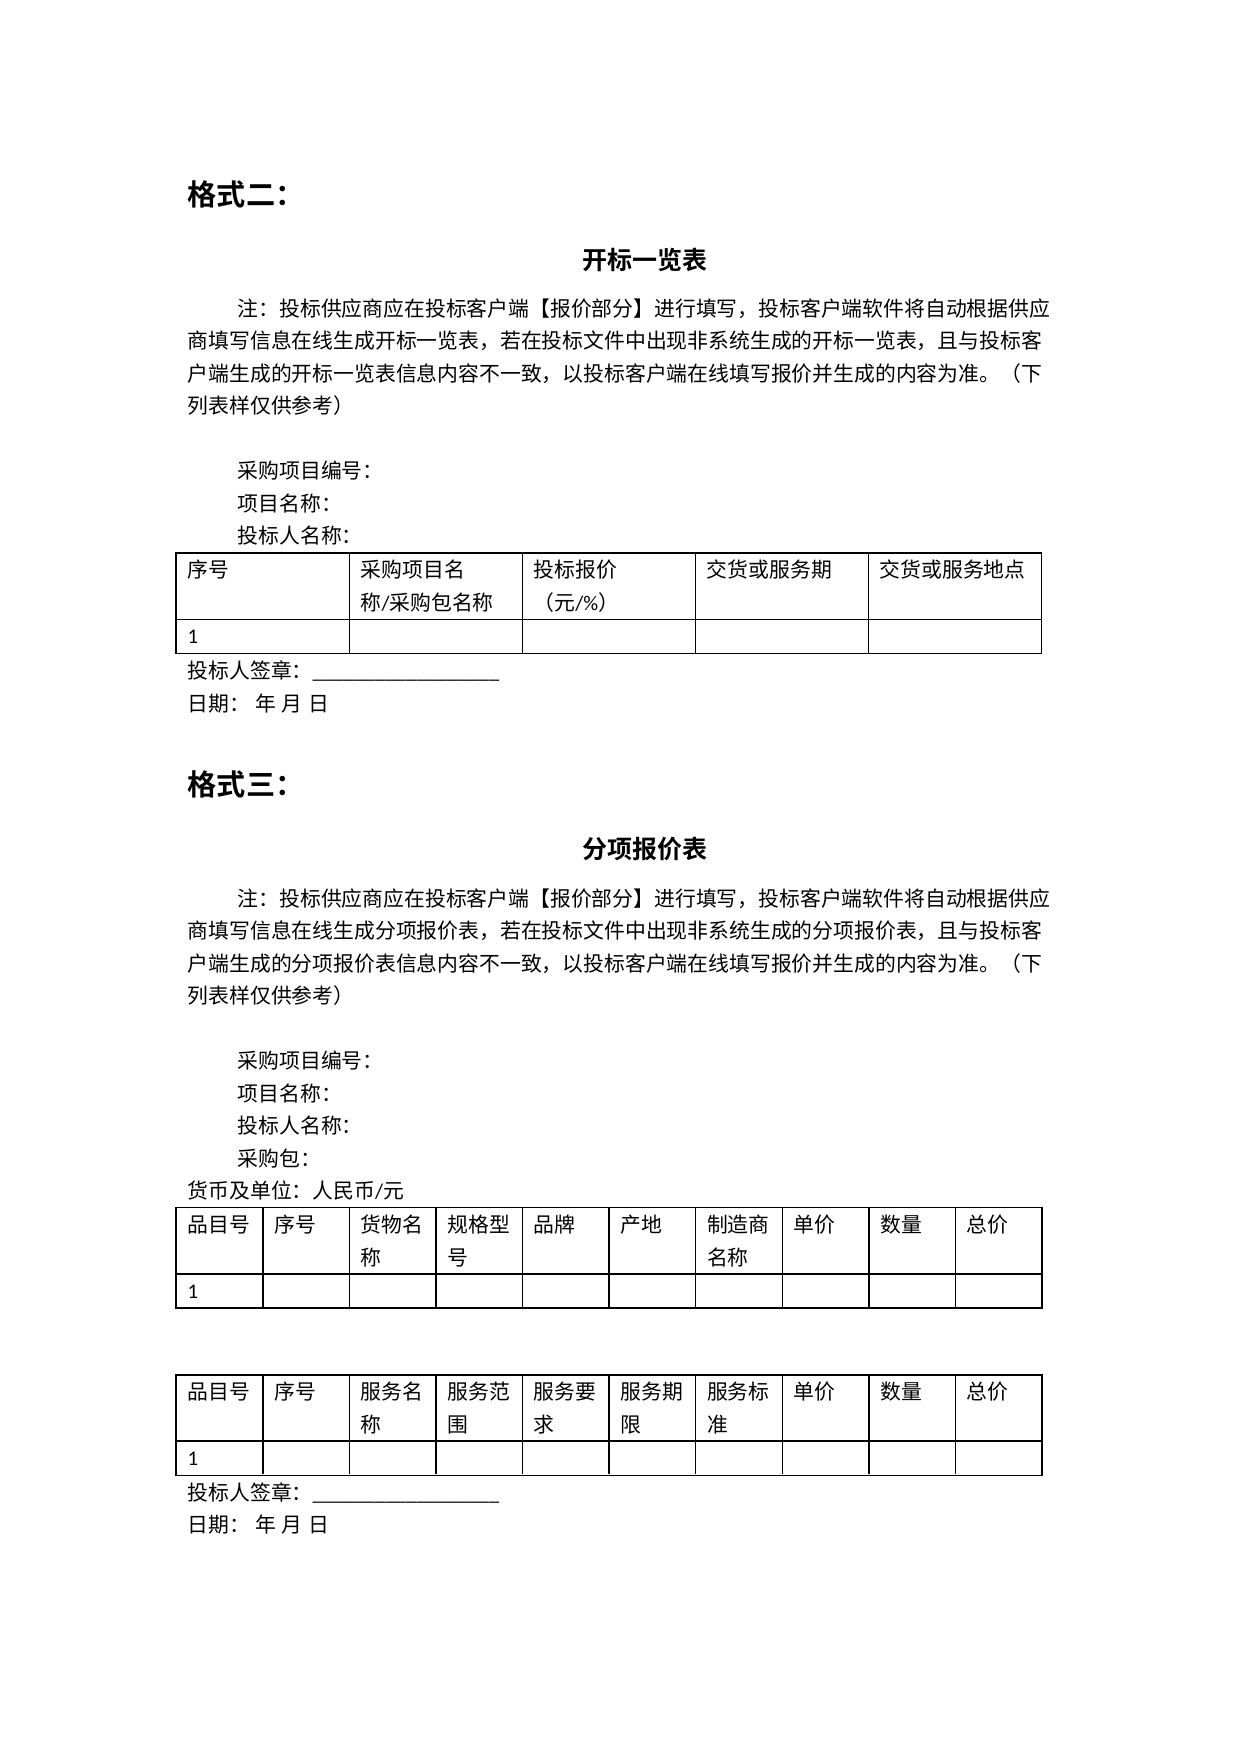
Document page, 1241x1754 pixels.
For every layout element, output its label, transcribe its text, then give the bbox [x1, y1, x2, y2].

table_header 服务期限 [610, 1376, 695, 1440]
table_header 品目号 [177, 1208, 262, 1273]
table_cell 1 [177, 1275, 262, 1307]
table_cell [610, 1442, 695, 1474]
table_header 制造商名称 [696, 1208, 782, 1273]
table_cell 1 [177, 620, 349, 653]
text 项目名称： [187, 1077, 1053, 1109]
table_cell [264, 1442, 349, 1474]
text 投标人名称： [187, 519, 1053, 552]
table_header 采购项目名称/采购包名称 [350, 554, 522, 618]
table_header 服务名称 [350, 1376, 435, 1440]
text 注：投标供应商应在投标客户端【报价部分】进行填写，投标客户端软件将自动根据供应商填写信息在线生成开标一览表，若在投标文件中出现非系统生成的开标一览表，且与投标客户端生成的开标一览表信息内容不一致，以投标客户端在线填写报价并生成的内容为准。（下列表样仅供参考） [187, 292, 1053, 454]
table_header 交货或服务地点 [869, 554, 1041, 618]
table_header 序号 [264, 1376, 349, 1440]
text 日期： 年 月 日 [187, 687, 1053, 719]
table_cell [350, 1275, 435, 1307]
table_cell [783, 1275, 868, 1307]
table_cell [523, 620, 695, 653]
table_cell [523, 1275, 608, 1307]
table_header 单价 [783, 1376, 868, 1440]
text 格式三： [187, 752, 1053, 817]
table_header 规格型号 [437, 1208, 522, 1273]
text 采购项目编号： [187, 1044, 1053, 1077]
table_header 交货或服务期 [696, 554, 868, 618]
table_cell [350, 1442, 435, 1474]
table_cell [783, 1442, 868, 1474]
table_cell [696, 620, 868, 653]
text 采购包： [187, 1142, 1053, 1174]
table_header 品牌 [523, 1208, 608, 1273]
text 项目名称： [187, 487, 1053, 519]
table_header 数量 [870, 1376, 955, 1440]
table_cell [437, 1442, 522, 1474]
table_header 总价 [956, 1376, 1041, 1440]
table_header 产地 [610, 1208, 695, 1273]
text 开标一览表 [187, 227, 1053, 292]
text 日期： 年 月 日 [187, 1508, 1053, 1541]
table_cell [350, 620, 522, 653]
table_header 货物名称 [350, 1208, 435, 1273]
table_header 投标报价（元/%） [523, 554, 695, 618]
table_cell [956, 1275, 1041, 1307]
table_header 品目号 [177, 1376, 262, 1440]
table_header 数量 [870, 1208, 955, 1273]
text 货币及单位：人民币/元 [187, 1174, 1053, 1207]
table_cell [696, 1442, 782, 1474]
table_header 服务范围 [437, 1376, 522, 1440]
table_cell [523, 1442, 608, 1474]
text 投标人签章：__________________ [187, 654, 1053, 687]
table_header 序号 [177, 554, 349, 618]
text 分项报价表 [187, 817, 1053, 882]
table_cell [956, 1442, 1041, 1474]
table_cell [870, 1442, 955, 1474]
table_cell [870, 1275, 955, 1307]
table_cell 1 [177, 1442, 262, 1474]
text 采购项目编号： [187, 454, 1053, 487]
table_cell [264, 1275, 349, 1307]
table_header 服务要求 [523, 1376, 608, 1440]
text 格式二： [187, 162, 1053, 227]
table_cell [696, 1275, 782, 1307]
table_cell [610, 1275, 695, 1307]
table_cell [437, 1275, 522, 1307]
text 投标人签章：__________________ [187, 1476, 1053, 1508]
table_cell [869, 620, 1041, 653]
table_header 序号 [264, 1208, 349, 1273]
text 注：投标供应商应在投标客户端【报价部分】进行填写，投标客户端软件将自动根据供应商填写信息在线生成分项报价表，若在投标文件中出现非系统生成的分项报价表，且与投标客户端生成的分项报价表信息内容不一致，以投标客户端在线填写报价并生成的内容为准。（下列表样仅供参考） [187, 882, 1053, 1044]
text 投标人名称： [187, 1109, 1053, 1142]
table_header 服务标准 [696, 1376, 782, 1440]
table_header 单价 [783, 1208, 868, 1273]
table_header 总价 [956, 1208, 1041, 1273]
